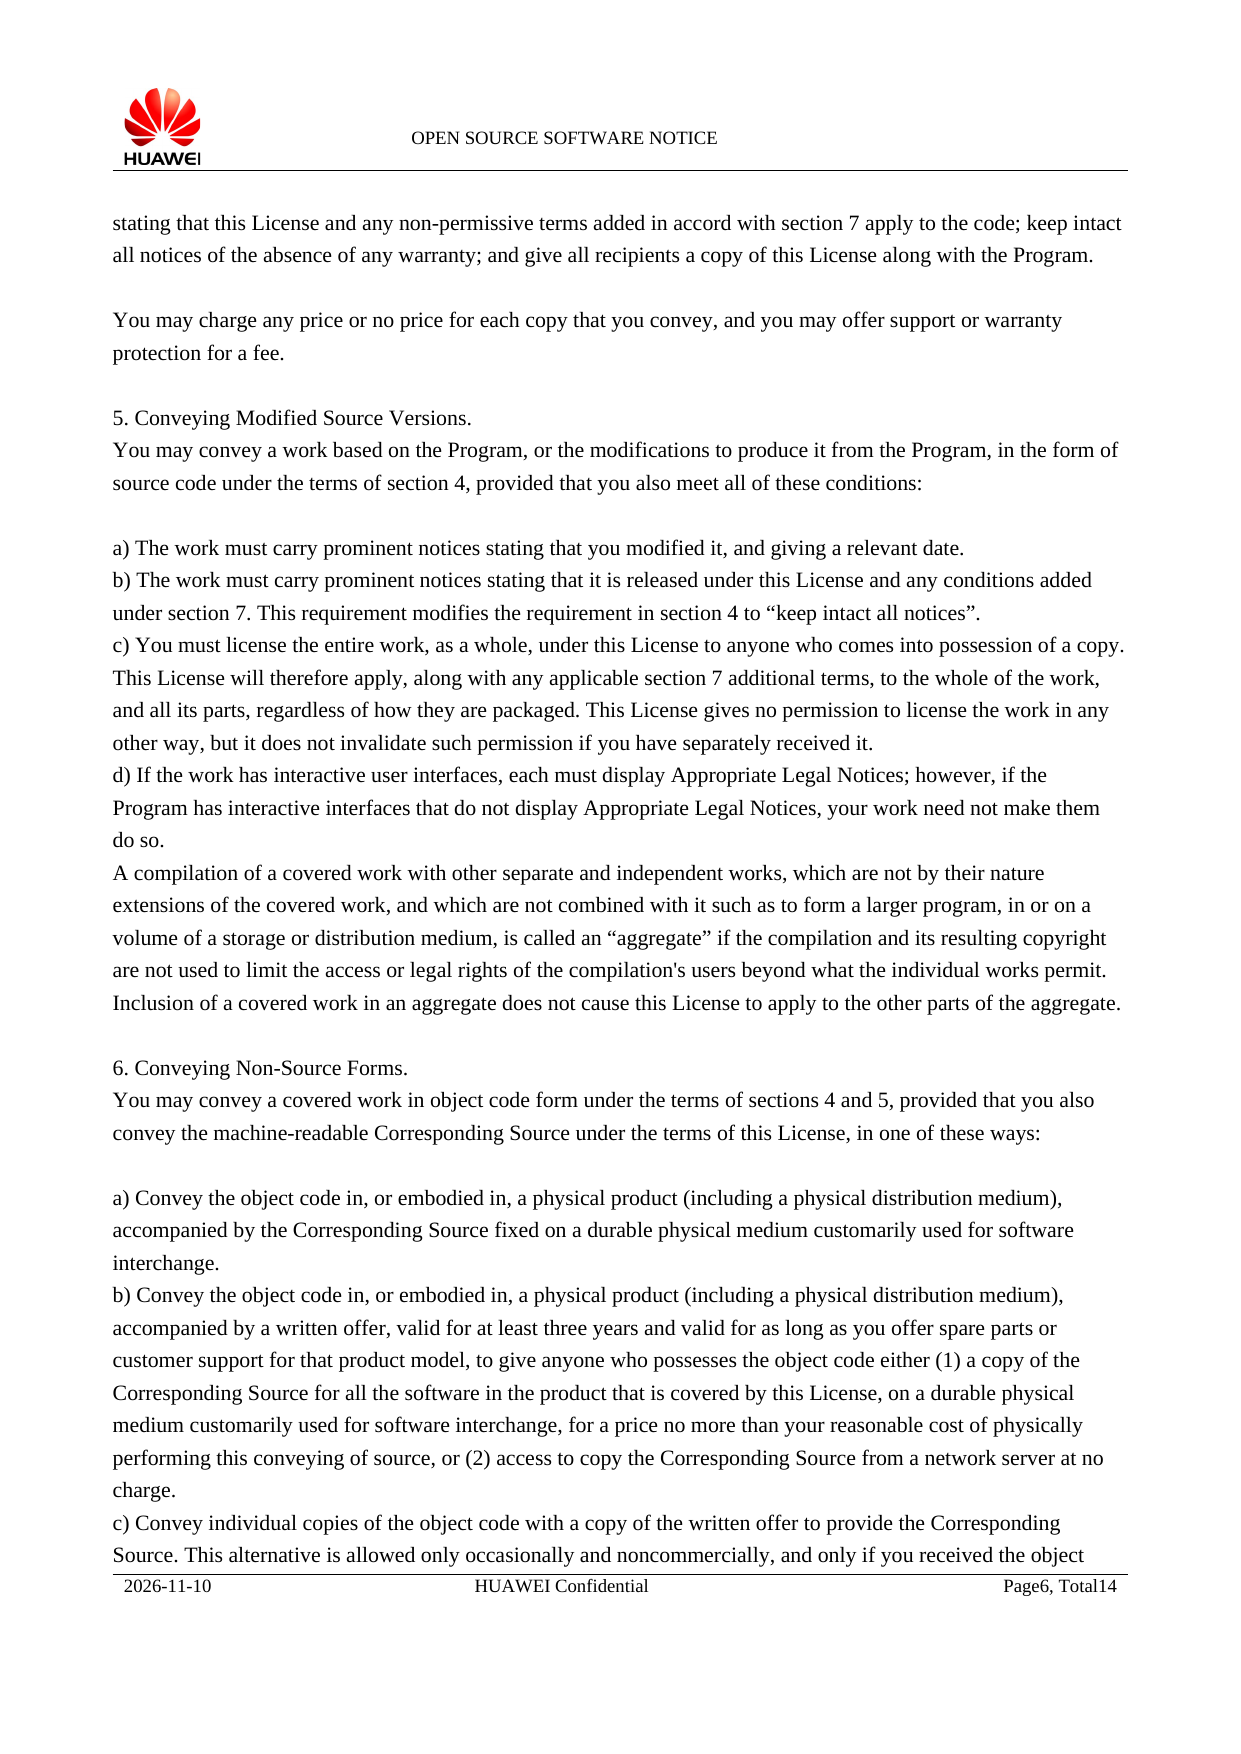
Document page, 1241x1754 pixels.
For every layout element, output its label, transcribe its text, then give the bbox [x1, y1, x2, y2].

picture [124, 88, 201, 165]
